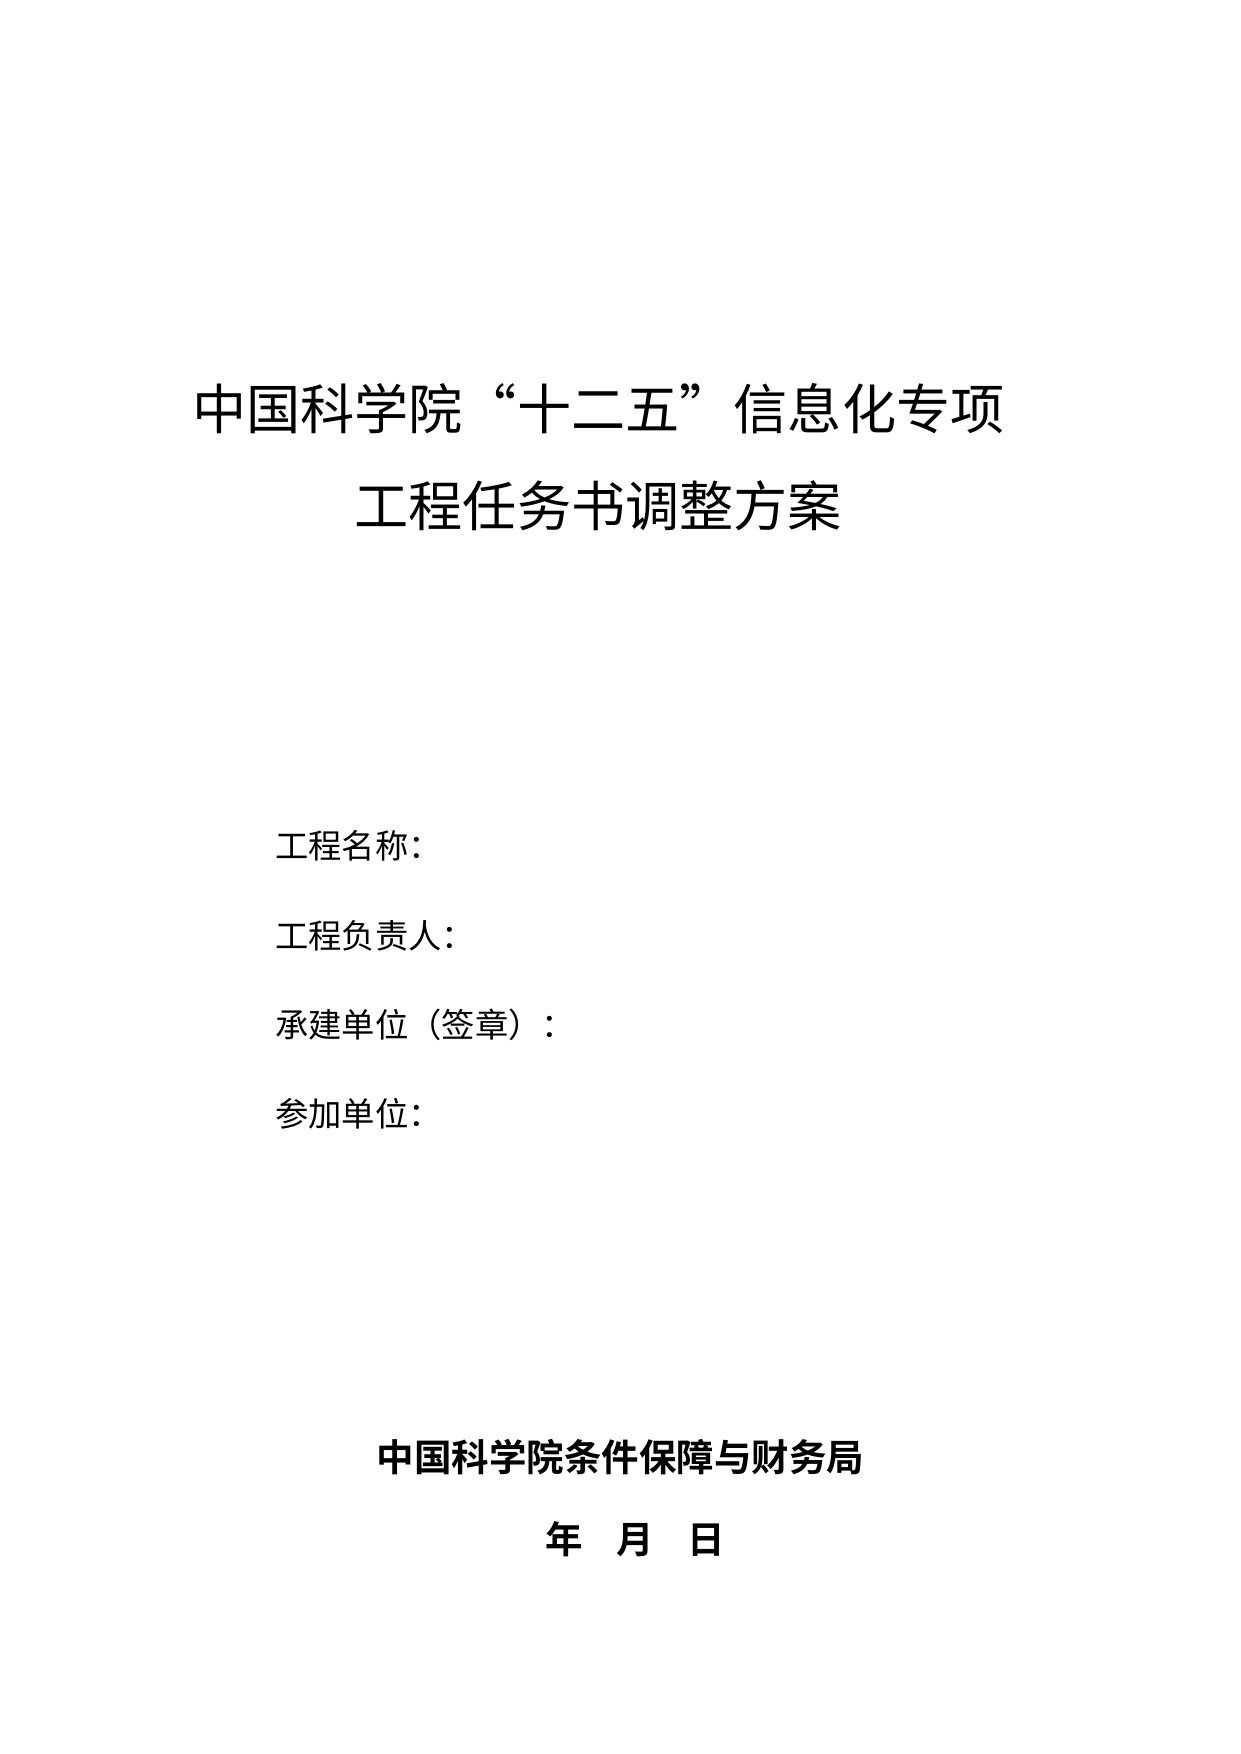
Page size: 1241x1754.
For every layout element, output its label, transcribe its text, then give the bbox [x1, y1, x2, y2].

text 工程名称： [275, 812, 1053, 877]
text 中国科学院“十二五”信息化专项工程任务书调整方案 [187, 357, 1009, 552]
text 参加单位： [275, 1079, 1053, 1144]
text 中国科学院条件保障与财务局 [187, 1428, 1053, 1482]
text 工程负责人： [275, 901, 1053, 966]
text 年 月 日 [187, 1509, 1053, 1564]
text 承建单位（签章）： [275, 990, 1053, 1055]
